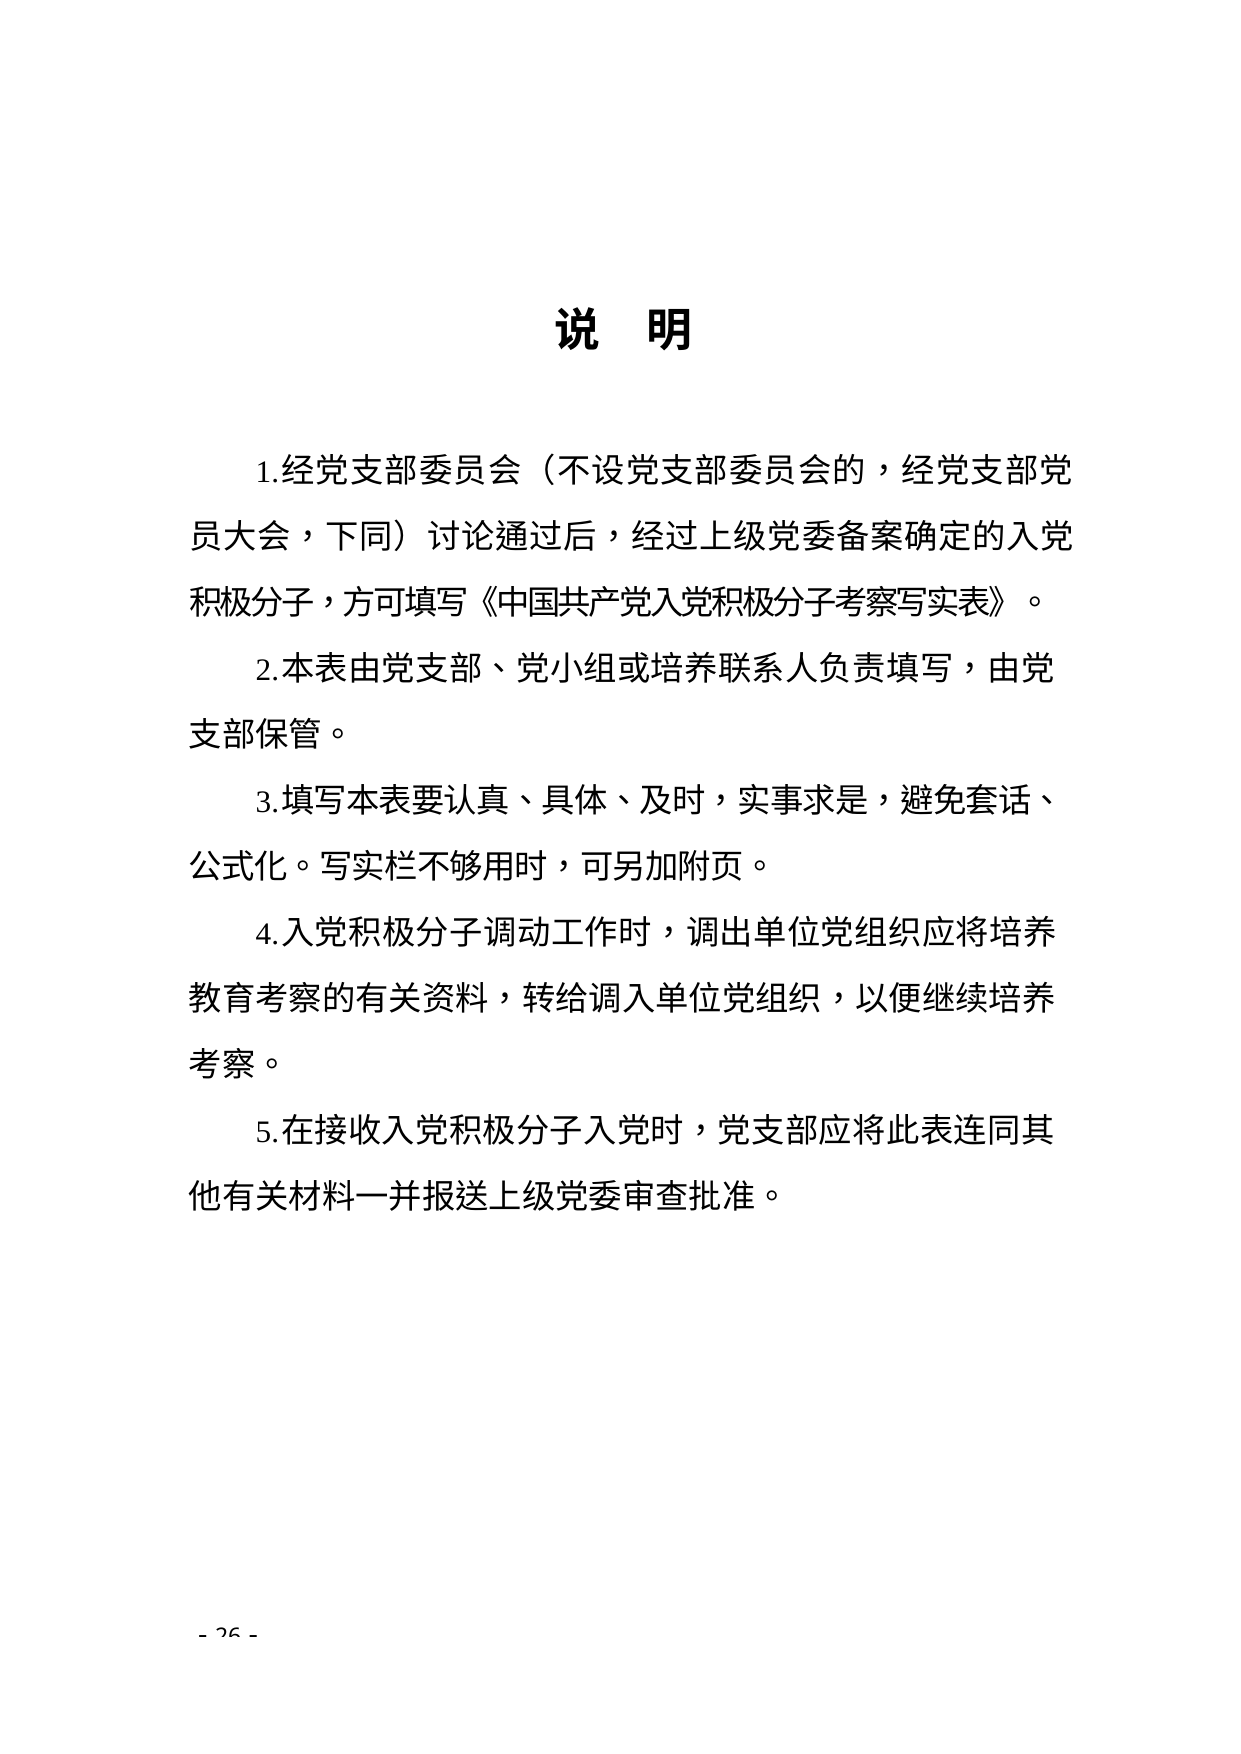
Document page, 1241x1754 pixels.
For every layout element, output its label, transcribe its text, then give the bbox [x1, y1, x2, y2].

list 本表由党支部、党小组或培养联系人负责填写，由党支部保管。 [189, 645, 1058, 756]
text 说 明 [70, 297, 1176, 359]
list 入党积极分子调动工作时，调出单位党组织应将培养教育考察的有关资料，转给调入单位党组织，以便继续培养考察。 [189, 909, 1058, 1086]
list 经党支部委员会（不设党支部委员会的，经党支部党员大会，下同）讨论通过后，经过上级党委备案确定的入党积极分子，方可填写《中国共产党入党积极分子考察写实表》。 [189, 447, 1074, 624]
list 填写本表要认真、具体、及时，实事求是，避免套话、公式化。写实栏不够用时，可另加附页。 [189, 777, 1075, 888]
list 在接收入党积极分子入党时，党支部应将此表连同其他有关材料一并报送上级党委审查批准。 [189, 1107, 1058, 1218]
